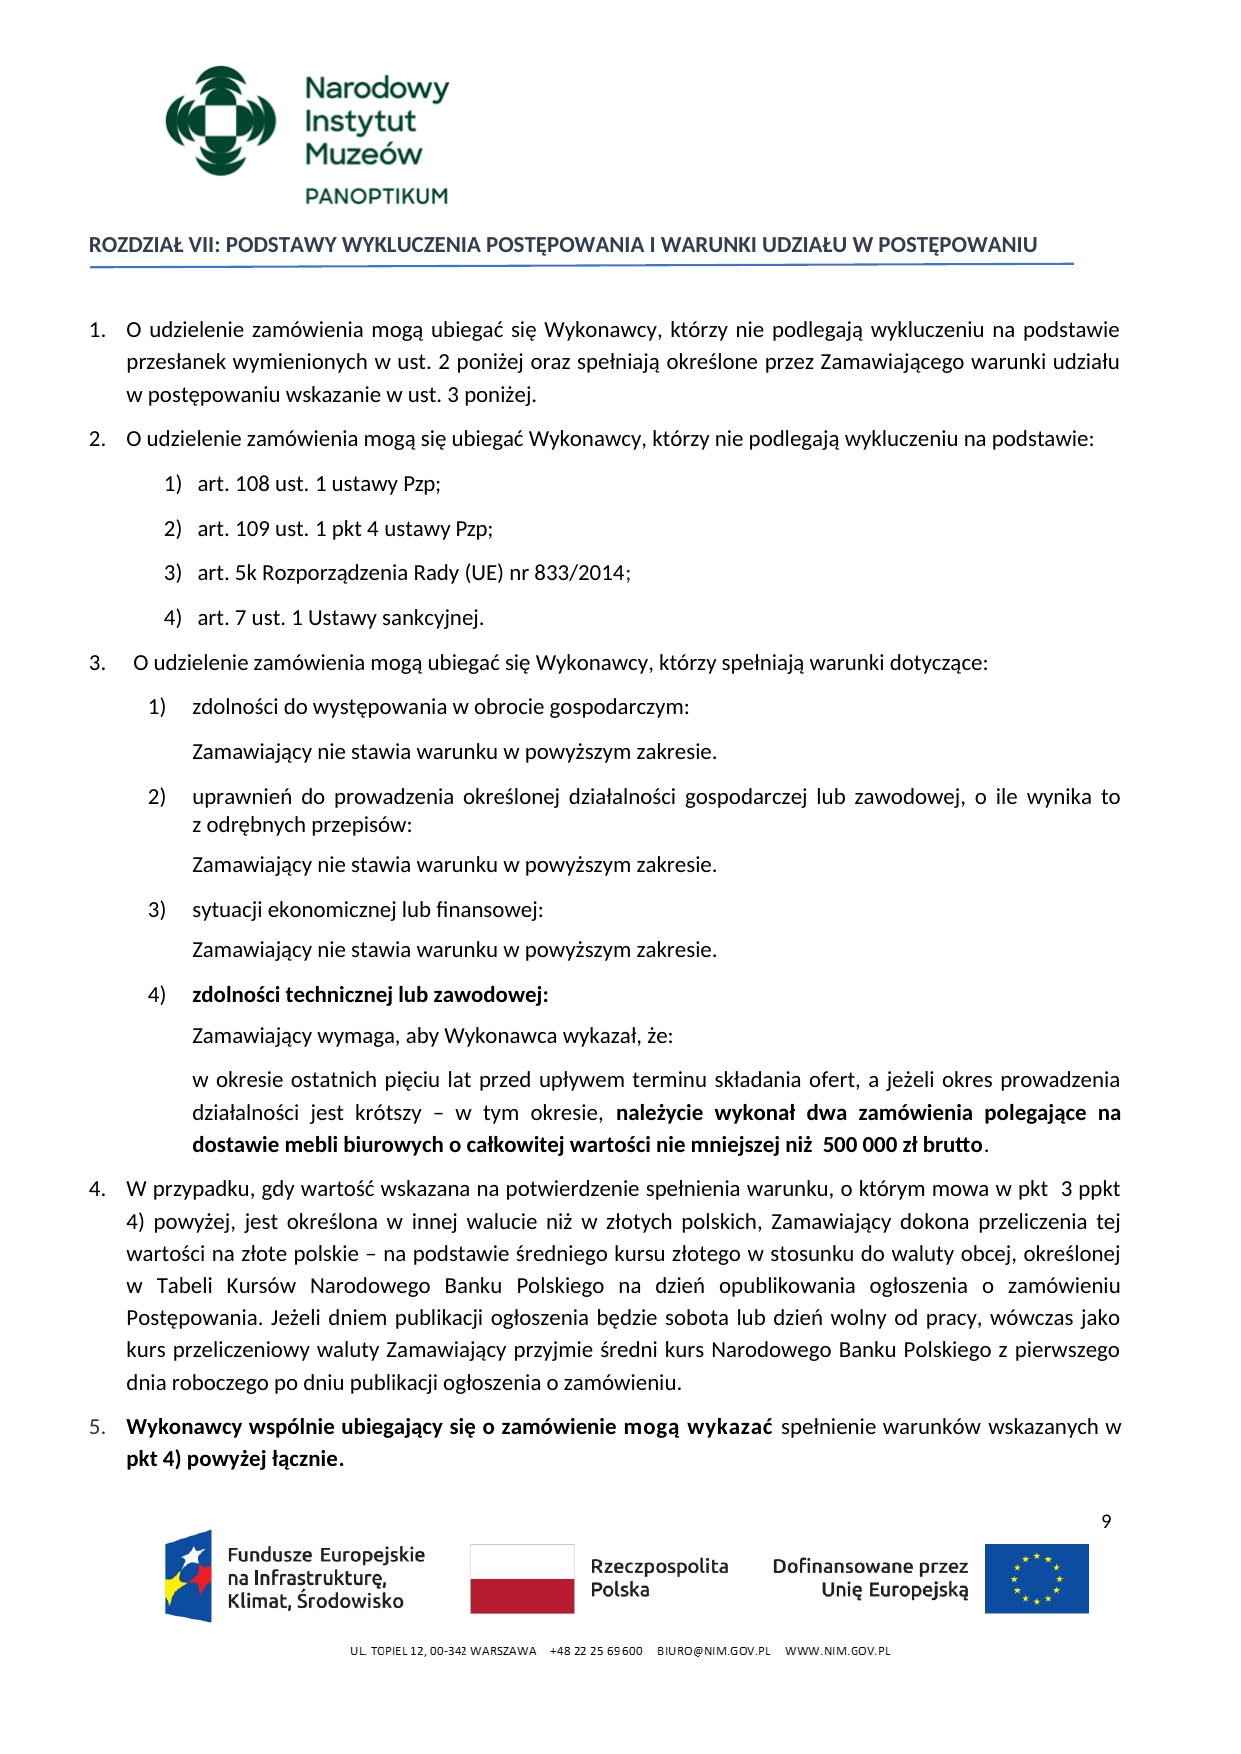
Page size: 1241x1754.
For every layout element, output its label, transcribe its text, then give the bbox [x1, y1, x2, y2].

list sytuacji ekonomicznej lub finansowej: [148, 895, 1122, 923]
text Zamawiający nie stawia warunku w powyższym zakresie. [192, 850, 1122, 878]
text Zamawiający nie stawia warunku w powyższym zakresie. [192, 936, 1122, 964]
list Zamawiający wymaga, aby Wykonawca wykazał, że: [192, 1021, 1122, 1049]
text Zamawiający nie stawia warunku w powyższym zakresie. [192, 737, 1122, 765]
list Wykonawcy wspólnie ubiegający się o zamówienie mogą wykazać spełnienie warunków wskazanych w pkt 4) powyżej łącznie. [89, 1412, 1122, 1473]
subtitle ROZDZIAŁ VII: PODSTAWY WYKLUCZENIA POSTĘPOWANIA I WARUNKI UDZIAŁU W POSTĘPOWANIU [89, 230, 1122, 258]
list uprawnień do prowadzenia określonej działalności gospodarczej lub zawodowej, o ile wynika to z odrębnych przepisów: [148, 782, 1122, 838]
list O udzielenie zamówienia mogą ubiegać się Wykonawcy, którzy nie podlegają wykluczeniu na podstawie przesłanek wymienionych w ust. 2 poniżej oraz spełniają określone przez Zamawiającego warunki udziału w postępowaniu wskazanie w ust. 3 poniżej. [89, 315, 1122, 408]
list art. 108 ust. 1 ustawy Pzp; [164, 469, 1122, 497]
list art. 109 ust. 1 pkt 4 ustawy Pzp; [164, 514, 1122, 542]
list zdolności technicznej lub zawodowej: [148, 980, 1122, 1008]
list W przypadku, gdy wartość wskazana na potwierdzenie spełnienia warunku, o którym mowa w pkt 3 ppkt 4) powyżej, jest określona w innej walucie niż w złotych polskich, Zamawiający dokona przeliczenia tej wartości na złote polskie – na podstawie średniego kursu złotego w stosunku do waluty obcej, określonej w Tabeli Kursów Narodowego Banku Polskiego na dzień opublikowania ogłoszenia o zamówieniu Postępowania. Jeżeli dniem publikacji ogłoszenia będzie sobota lub dzień wolny od pracy, wówczas jako kurs przeliczeniowy waluty Zamawiający przyjmie średni kurs Narodowego Banku Polskiego z pierwszego dnia roboczego po dniu publikacji ogłoszenia o zamówieniu. [89, 1174, 1122, 1396]
list O udzielenie zamówienia mogą się ubiegać Wykonawcy, którzy nie podlegają wykluczeniu na podstawie: [89, 424, 1109, 452]
picture [162, 65, 453, 206]
list zdolności do występowania w obrocie gospodarczym: [148, 692, 1122, 721]
picture [147, 1508, 1106, 1671]
list w okresie ostatnich pięciu lat przed upływem terminu składania ofert, a jeżeli okres prowadzenia działalności jest krótszy – w tym okresie, należycie wykonał dwa zamówienia polegające na dostawie mebli biurowych o całkowitej wartości nie mniejszej niż 500 000 zł brutto. [192, 1066, 1122, 1158]
list O udzielenie zamówienia mogą ubiegać się Wykonawcy, którzy spełniają warunki dotyczące: [89, 648, 1122, 676]
list art. 5k Rozporządzenia Rady (UE) nr 833/2014; [164, 558, 1122, 586]
list art. 7 ust. 1 Ustawy sankcyjnej. [164, 603, 1122, 631]
